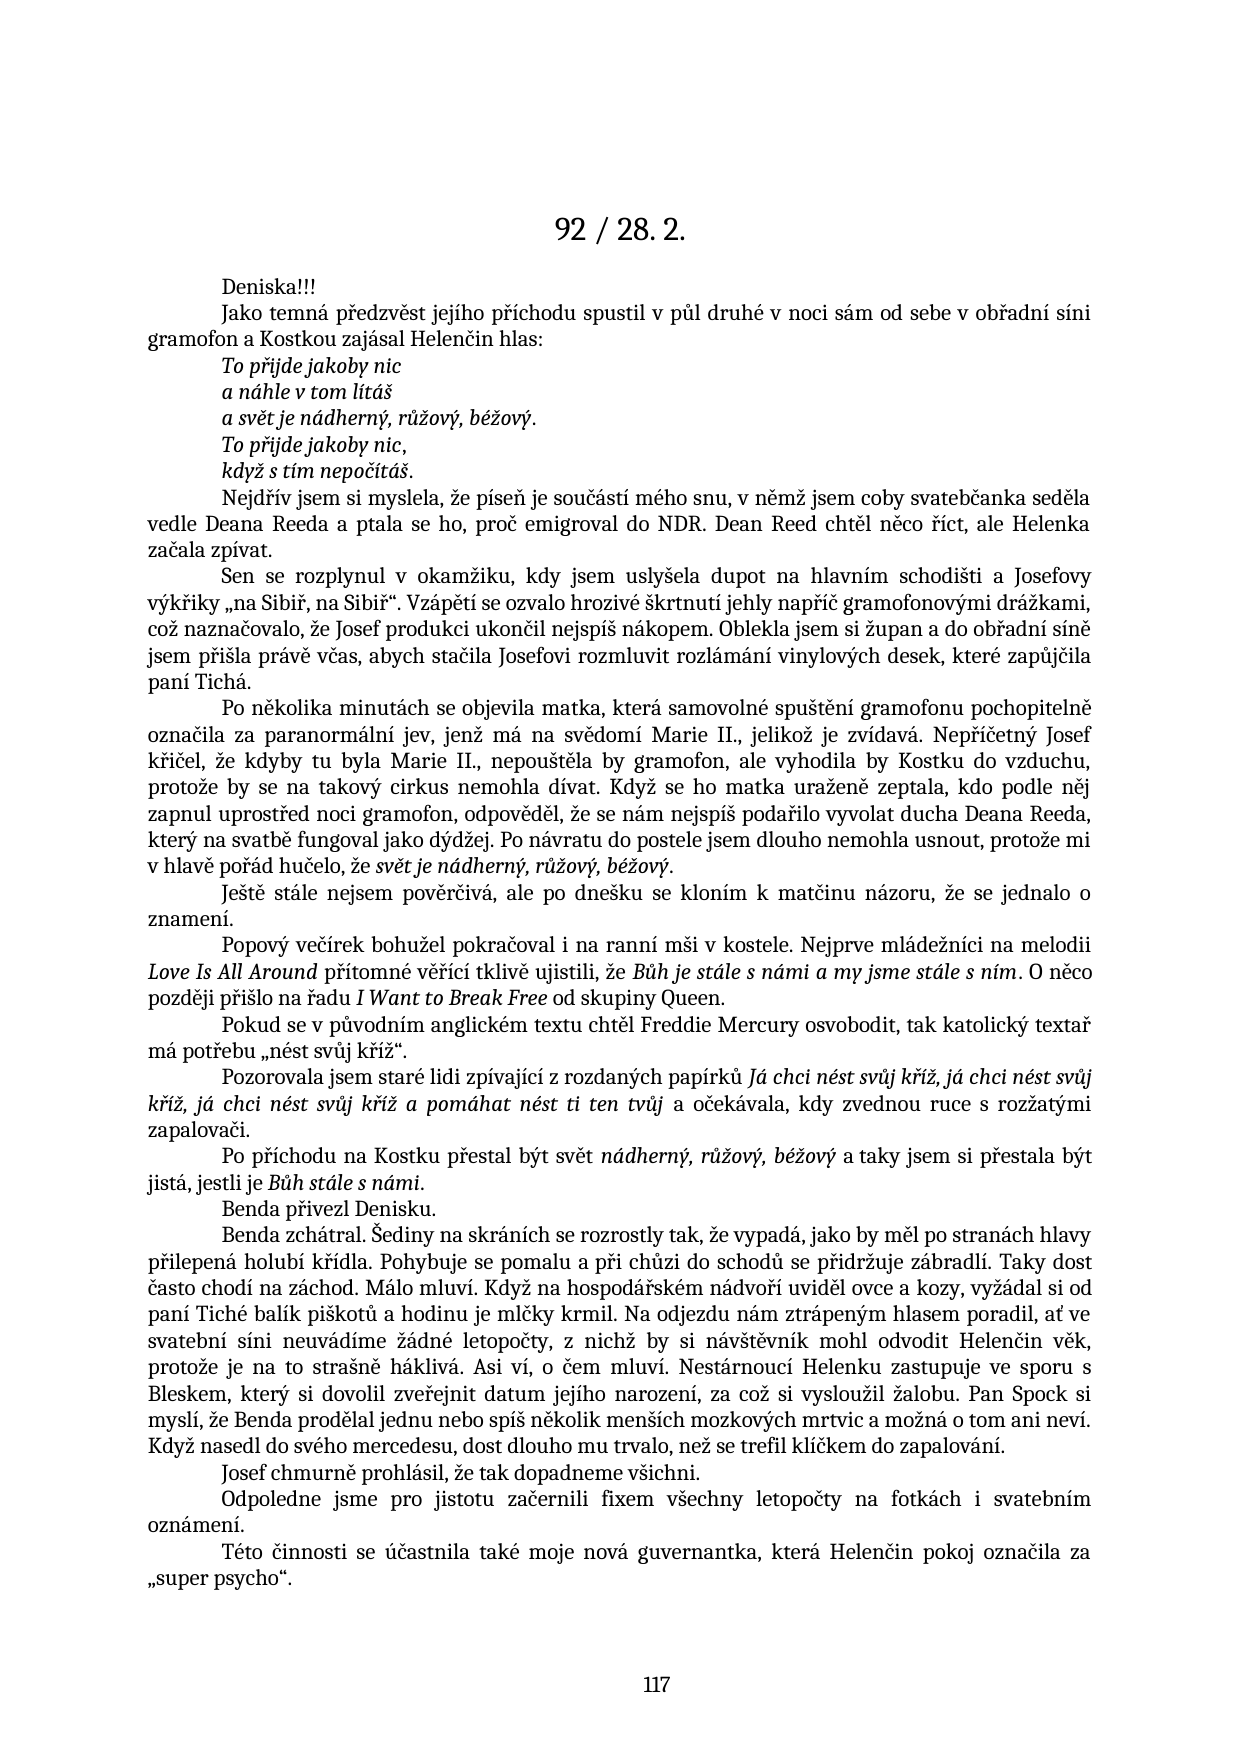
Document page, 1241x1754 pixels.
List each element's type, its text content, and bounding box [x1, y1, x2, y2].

text Josef chmurně prohlásil, že tak dopadneme všichni. [148, 1459, 1093, 1486]
text když s tím nepočítáš. [148, 458, 1093, 484]
text Po několika minutách se objevila matka, která samovolné spuštění gramofonu pochopitelně označila za paranormální jev, jenž má na svědomí Marie II., jelikož je zvídavá. Nepříčetný Josef křičel, že kdyby tu byla Marie II., nepouštěla by gramofon, ale vyhodila by Kostku do vzduchu, protože by se na takový cirkus nemohla dívat. Když se ho matka uraženě zeptala, kdo podle něj zapnul uprostřed noci gramofon, odpověděl, že se nám nejspíš podařilo vyvolat ducha Deana Reeda, který na svatbě fungoval jako dýdžej. Po návratu do postele jsem dlouho nemohla usnout, protože mi v hlavě pořád hučelo, že svět je nádherný, růžový, béžový. [148, 695, 1093, 879]
text Odpoledne jsme pro jistotu začernili fixem všechny letopočty na fotkách i svatebním oznámení. [148, 1486, 1093, 1538]
text To přijde jakoby nic [148, 352, 1093, 379]
text Této činnosti se účastnila také moje nová guvernantka, která Helenčin pokoj označila za „super psycho“. [148, 1538, 1093, 1591]
text Nejdřív jsem si myslela, že píseň je součástí mého snu, v němž jsem coby svatebčanka seděla vedle Deana Reeda a ptala se ho, proč emigroval do NDR. Dean Reed chtěl něco říct, ale Helenka začala zpívat. [148, 484, 1093, 563]
text To přijde jakoby nic, [148, 432, 1093, 458]
text Pozorovala jsem staré lidi zpívající z rozdaných papírků Já chci nést svůj kříž, já chci nést svůj kříž, já chci nést svůj kříž a pomáhat nést ti ten tvůj a očekávala, kdy zvednou ruce s rozžatými zapalovači. [148, 1064, 1093, 1143]
text Sen se rozplynul v okamžiku, kdy jsem uslyšela dupot na hlavním schodišti a Josefovy výkřiky „na Sibiř, na Sibiř“. Vzápětí se ozvalo hrozivé škrtnutí jehly napříč gramofonovými drážkami, což naznačovalo, že Josef produkci ukončil nejspíš nákopem. Oblekla jsem si župan a do obřadní síně jsem přišla právě včas, abych stačila Josefovi rozmluvit rozlámání vinylových desek, které zapůjčila paní Tichá. [148, 563, 1093, 695]
text Po příchodu na Kostku přestal být svět nádherný, růžový, béžový a taky jsem si přestala být jistá, jestli je Bůh stále s námi. [148, 1143, 1093, 1196]
text a svět je nádherný, růžový, béžový. [148, 405, 1093, 432]
text a náhle v tom lítáš [148, 379, 1093, 405]
text Ještě stále nejsem pověrčivá, ale po dnešku se kloním k matčinu názoru, že se jednalo o znamení. [148, 879, 1093, 932]
text Deniska!!! [148, 273, 1093, 300]
text Benda zchátral. Šediny na skráních se rozrostly tak, že vypadá, jako by měl po stranách hlavy přilepená holubí křídla. Pohybuje se pomalu a při chůzi do schodů se přidržuje zábradlí. Taky dost často chodí na záchod. Málo mluví. Když na hospodářském nádvoří uviděl ovce a kozy, vyžádal si od paní Tiché balík piškotů a hodinu je mlčky krmil. Na odjezdu nám ztrápeným hlasem poradil, ať ve svatební síni neuvádíme žádné letopočty, z nichž by si návštěvník mohl odvodit Helenčin věk, protože je na to strašně háklivá. Asi ví, o čem mluví. Nestárnoucí Helenku zastupuje ve sporu s Bleskem, který si dovolil zveřejnit datum jejího narození, za což si vysloužil žalobu. Pan Spock si myslí, že Benda prodělal jednu nebo spíš několik menších mozkových mrtvic a možná o tom ani neví. Když nasedl do svého mercedesu, dost dlouho mu trvalo, než se trefil klíčkem do zapalování. [148, 1222, 1093, 1459]
text Jako temná předzvěst jejího příchodu spustil v půl druhé v noci sám od sebe v obřadní síni gramofon a Kostkou zajásal Helenčin hlas: [148, 300, 1093, 352]
subtitle 92 / 28. 2. [148, 210, 1093, 248]
text Pokud se v původním anglickém textu chtěl Freddie Mercury osvobodit, tak katolický textař má potřebu „nést svůj kříž“. [148, 1011, 1093, 1064]
text Popový večírek bohužel pokračoval i na ranní mši v kostele. Nejprve mládežníci na melodii Love Is All Around přítomné věřící tklivě ujistili, že Bůh je stále s námi a my jsme stále s ním. O něco později přišlo na řadu I Want to Break Free od skupiny Queen. [148, 932, 1093, 1011]
text Benda přivezl Denisku. [148, 1196, 1093, 1222]
